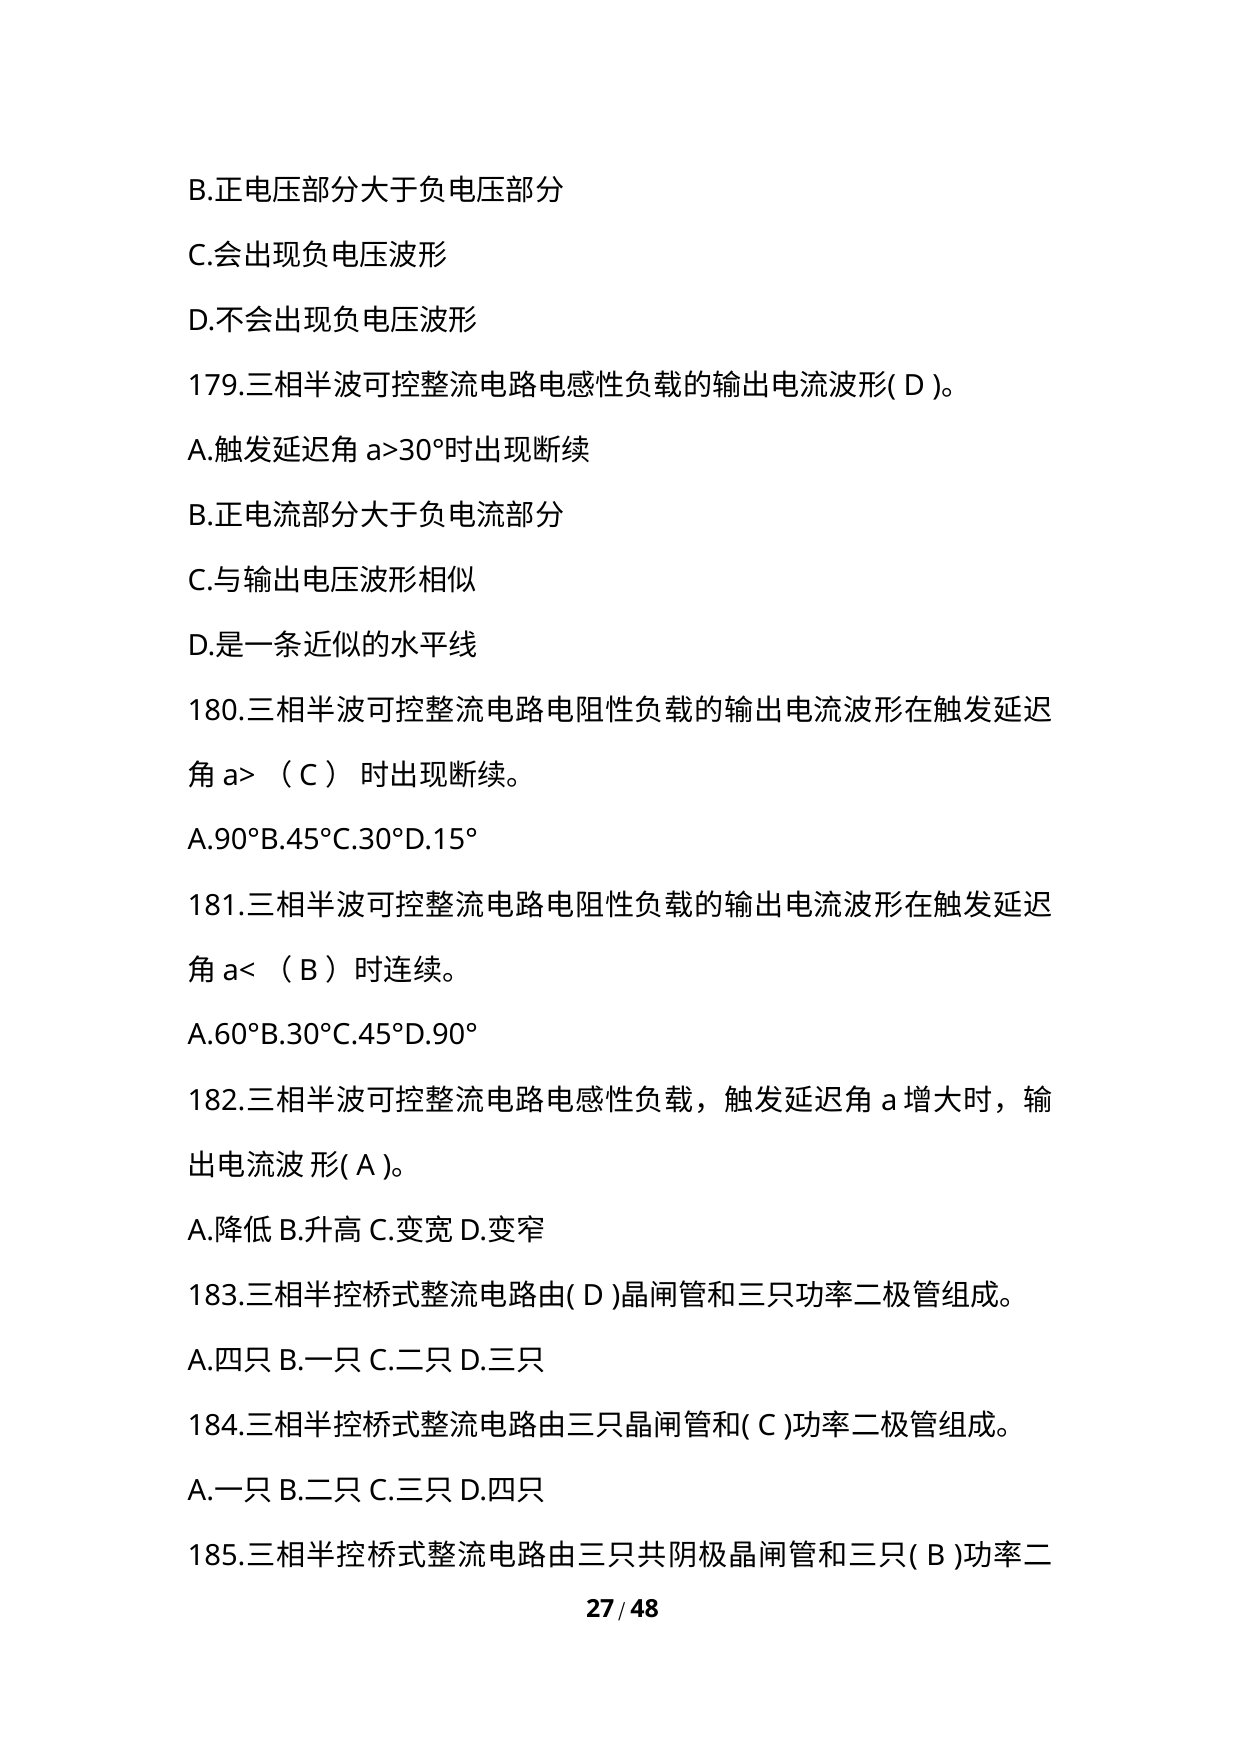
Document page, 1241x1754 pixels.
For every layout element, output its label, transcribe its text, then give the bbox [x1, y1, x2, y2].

text A.四只B.一只C.二只D.三只 [187, 1326, 1053, 1391]
text 183.三相半控桥式整流电路由( D )晶闸管和三只功率二极管组成。 [187, 1261, 1053, 1326]
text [187, 1521, 1053, 1586]
text D.是一条近似的水平线 [187, 611, 1053, 676]
text A.60°B.30°C.45°D.90° [187, 1001, 1053, 1066]
text B.正电流部分大于负电流部分 [187, 481, 1053, 546]
text 182.三相半波可控整流电路电感性负载，触发延迟角a增大时，输出电流波 形( A )。 [187, 1066, 1053, 1196]
text C.与输出电压波形相似 [187, 546, 1053, 611]
text A.一只B.二只C.三只D.四只 [187, 1456, 1053, 1521]
text A.触发延迟角a>30°时出现断续 [187, 416, 1053, 481]
text A.90°B.45°C.30°D.15° [187, 806, 1053, 871]
text 184.三相半控桥式整流电路由三只晶闸管和( C )功率二极管组成。 [187, 1391, 1053, 1456]
text 180.三相半波可控整流电路电阻性负载的输出电流波形在触发延迟角a> （ C ） 时出现断续。 [187, 676, 1053, 806]
text D.不会出现负电压波形 [187, 286, 1053, 351]
text B.正电压部分大于负电压部分 [187, 156, 1053, 221]
text 181.三相半波可控整流电路电阻性负载的输出电流波形在触发延迟角a< （ B ）时连续。 [187, 871, 1053, 1001]
text 179.三相半波可控整流电路电感性负载的输出电流波形( D )。 [187, 351, 1053, 416]
text A.降低B.升高C.变宽D.变窄 [187, 1196, 1053, 1261]
text C.会出现负电压波形 [187, 221, 1053, 286]
